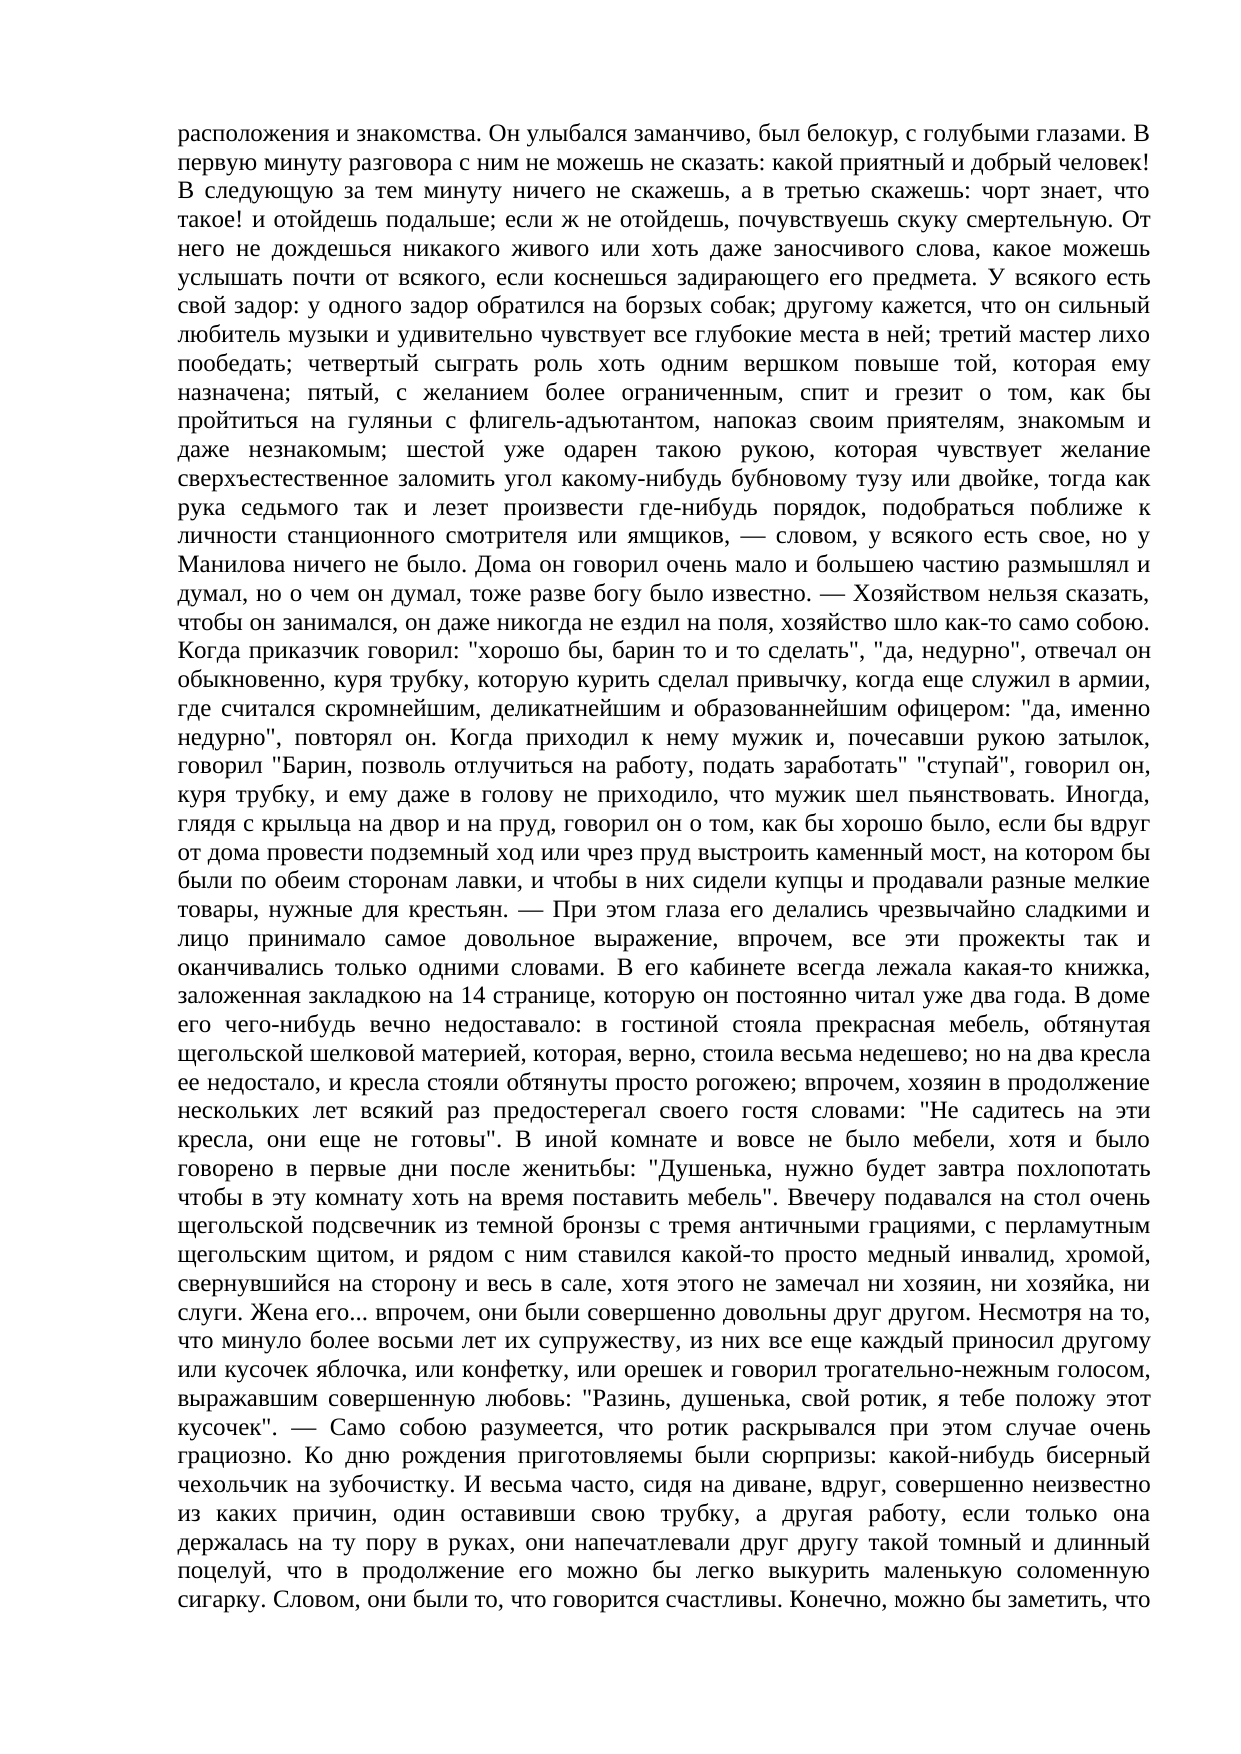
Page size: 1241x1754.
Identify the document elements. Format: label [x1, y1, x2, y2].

text [177, 118, 1152, 1613]
